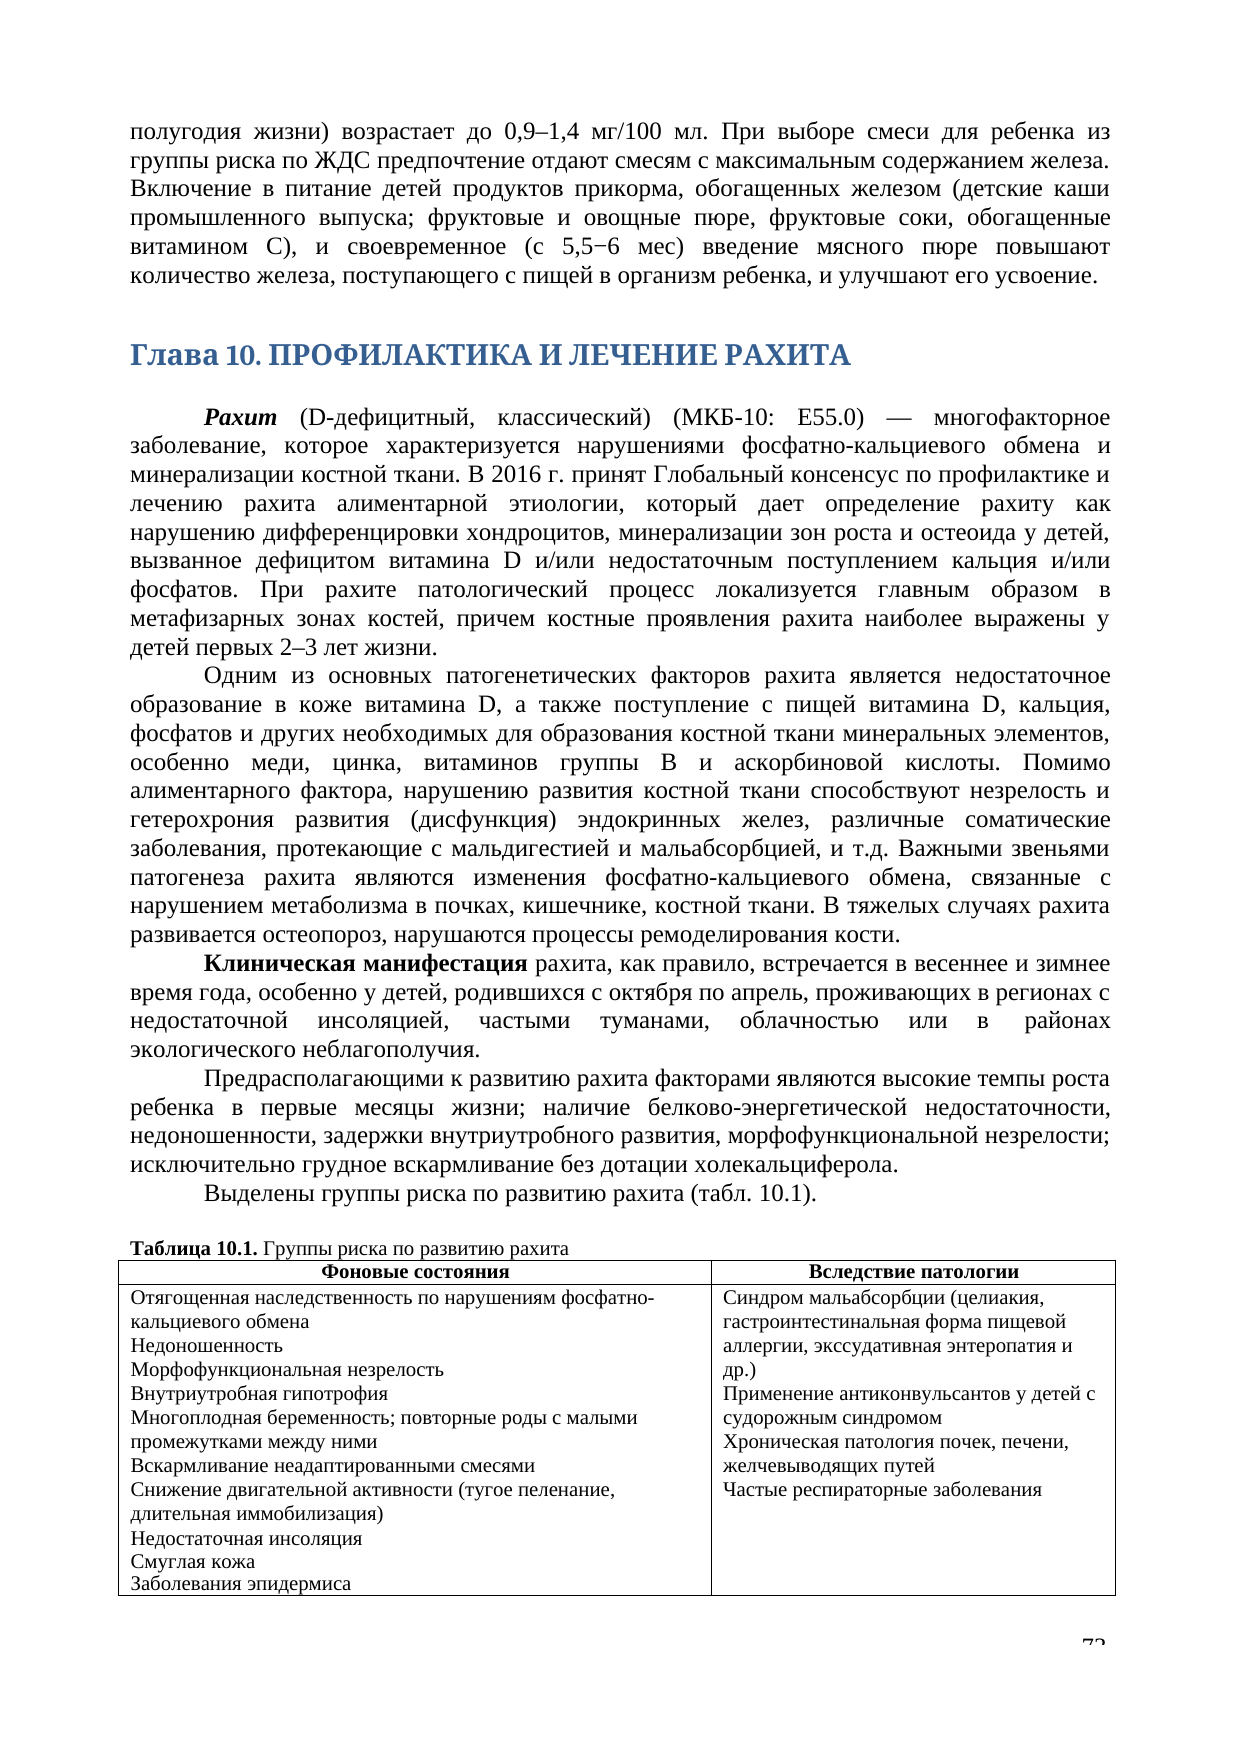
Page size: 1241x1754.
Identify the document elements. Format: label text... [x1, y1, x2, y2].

text Таблица 10.1. Группы риска по развитию рахита [130, 1236, 1190, 1259]
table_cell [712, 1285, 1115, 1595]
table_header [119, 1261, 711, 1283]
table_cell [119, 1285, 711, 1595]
subtitle Глава 10. ПРОФИЛАКТИКА И ЛЕЧЕНИЕ РАХИТА [130, 339, 1190, 372]
text Выделены группы риска по развитию рахита (табл. 10.1). [204, 1178, 1190, 1207]
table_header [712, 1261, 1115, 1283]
text Клиническая манифестация рахита, как правило, встречается в весеннее и зимнее время года, особенно у детей, родившихся с октября по апрель, проживающих в регионах с недостаточной инсоляцией, частыми туманами, облачностью или в районах экологического неблагополучия. [130, 948, 1111, 1063]
text Рахит (D-дефицитный, классический) (МКБ-10: Е55.0) — многофакторное заболевание, которое характеризуется нарушениями фосфатно-кальциевого обмена и минерализации костной ткани. В 2016 г. принят Глобальный консенсус по профилактике и лечению рахита алиментарной этиологии, который дает определение рахиту как нарушению дифференцировки хондроцитов, минерализации зон роста и остеоида у детей, вызванное дефицитом витамина D и/или недостаточным поступлением кальция и/или фосфатов. При рахите патологический процесс локализуется главным образом в метафизарных зонах костей, причем костные проявления рахита наиболее выражены у детей первых 2–3 лет жизни. [130, 402, 1111, 661]
text Одним из основных патогенетических факторов рахита является недостаточное образование в коже витамина D, а также поступление с пищей витамина D, кальция, фосфатов и других необходимых для образования костной ткани минеральных элементов, особенно меди, цинка, витаминов группы В и аскорбиновой кислоты. Помимо алиментарного фактора, нарушению развития костной ткани способствуют незрелость и гетерохрония развития (дисфункция) эндокринных желез, различные соматические заболевания, протекающие с мальдигестией и мальабсорбцией, и т.д. Важными звеньями патогенеза рахита являются изменения фосфатно-кальциевого обмена, связанные с нарушением метаболизма в почках, кишечнике, костной ткани. В тяжелых случаях рахита развивается остеопороз, нарушаются процессы ремоделирования кости. [130, 661, 1111, 948]
text Предрасполагающими к развитию рахита факторами являются высокие темпы роста ребенка в первые месяцы жизни; наличие белково-энергетической недостаточности, недоношенности, задержки внутриутробного развития, морфофункциональной незрелости; исключительно грудное вскармливание без дотации холекальциферола. [130, 1063, 1111, 1178]
text полугодия жизни) возрастает до 0,9–1,4 мг/100 мл. При выборе смеси для ребенка из группы риска по ЖДС предпочтение отдают смесям с максимальным содержанием железа. Включение в питание детей продуктов прикорма, обогащенных железом (детские каши промышленного выпуска; фруктовые и овощные пюре, фруктовые соки, обогащенные витамином С), и своевременное (с 5,5−6 мес) введение мясного пюре повышают количество железа, поступающего с пищей в организм ребенка, и улучшают его усвоение. [130, 116, 1111, 288]
